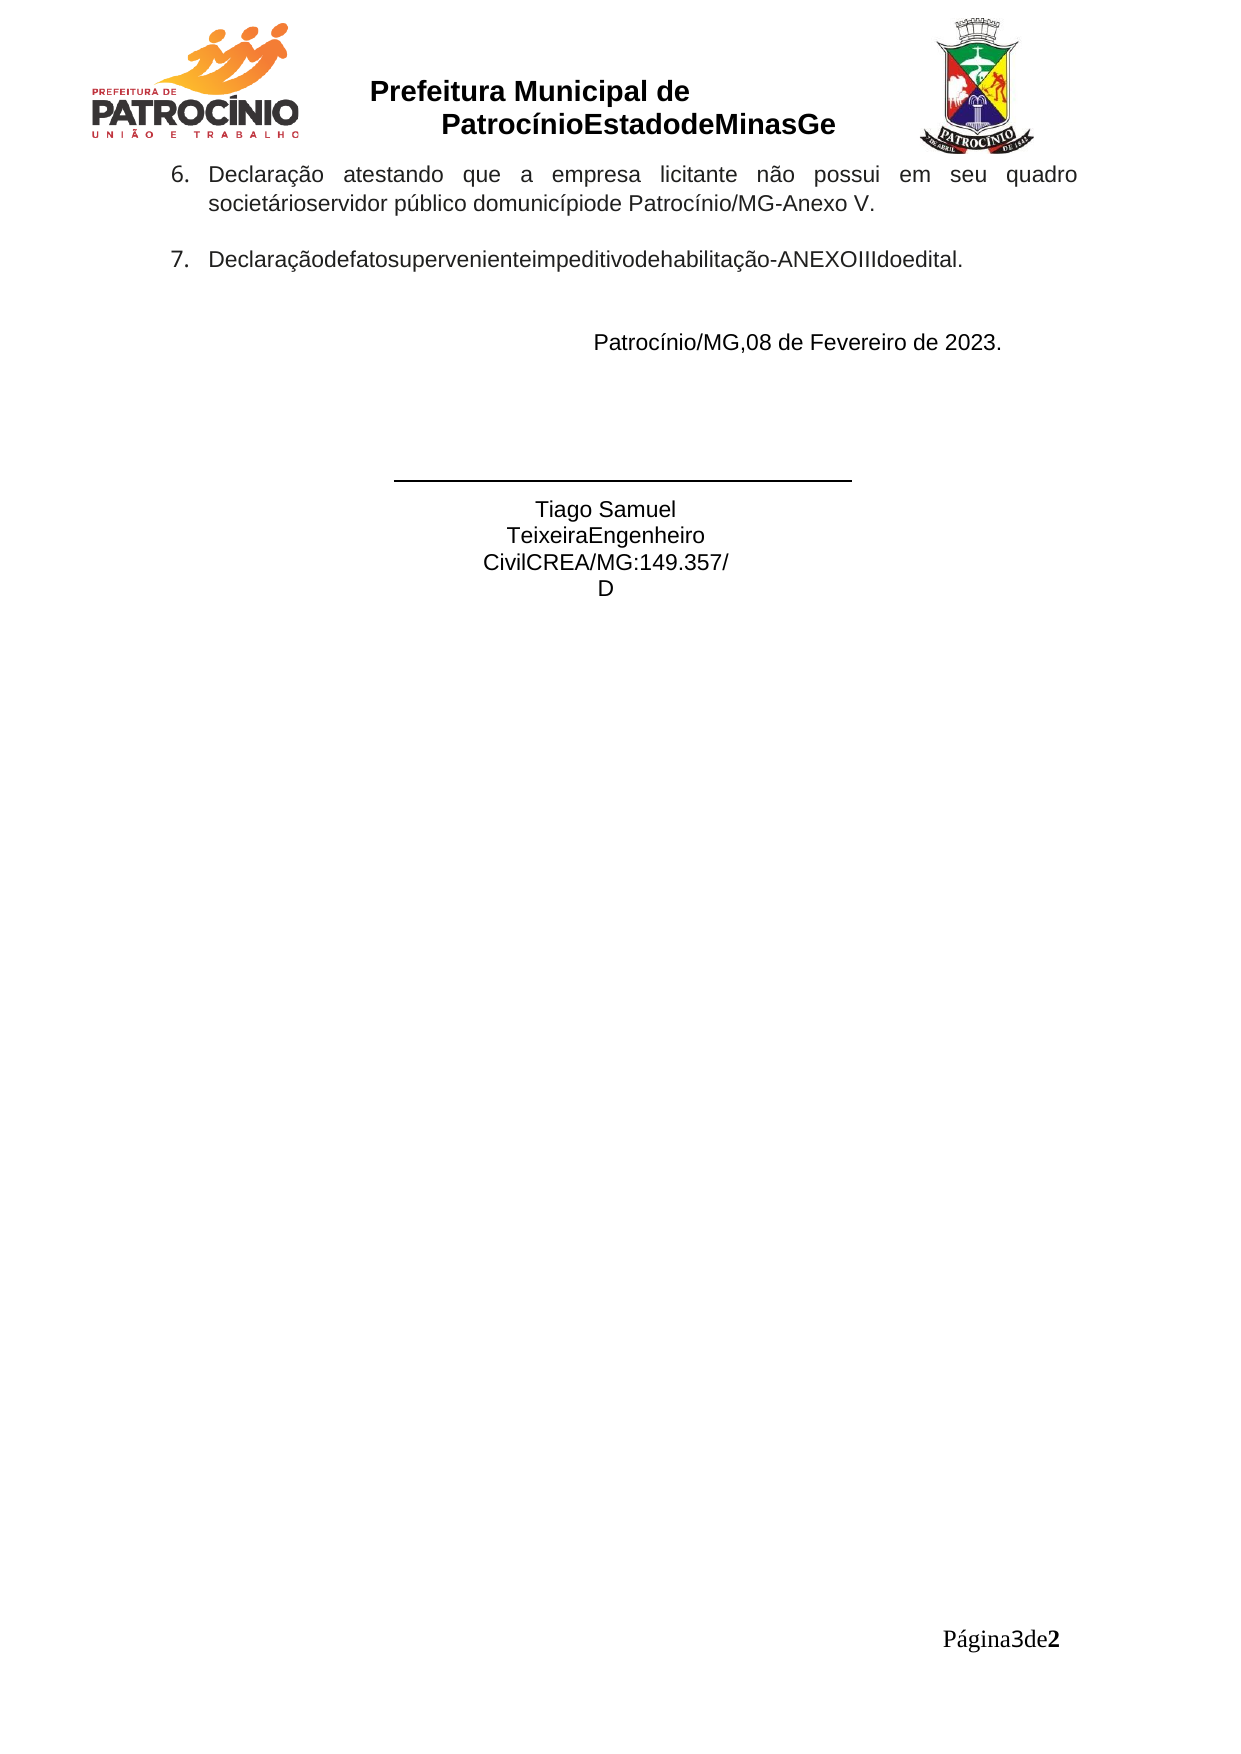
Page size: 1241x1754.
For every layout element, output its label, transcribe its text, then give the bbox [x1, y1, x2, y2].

list Declaração atestando que a empresa licitante não possui em seu quadro societárioservidor público domunicípiode Patrocínio/MG-Anexo V. [171, 158, 1078, 216]
list Declaraçãodefatosupervenienteimpeditivodehabilitação-ANEXOIIIdoedital. [170, 243, 1090, 275]
text Patrocínio/MG,08 de Fevereiro de 2023. [593, 328, 1090, 355]
picture [919, 18, 1034, 154]
picture [92, 23, 299, 138]
subtitle Tiago Samuel TeixeiraEngenheiro CivilCREA/MG:149.357/D [478, 496, 732, 601]
